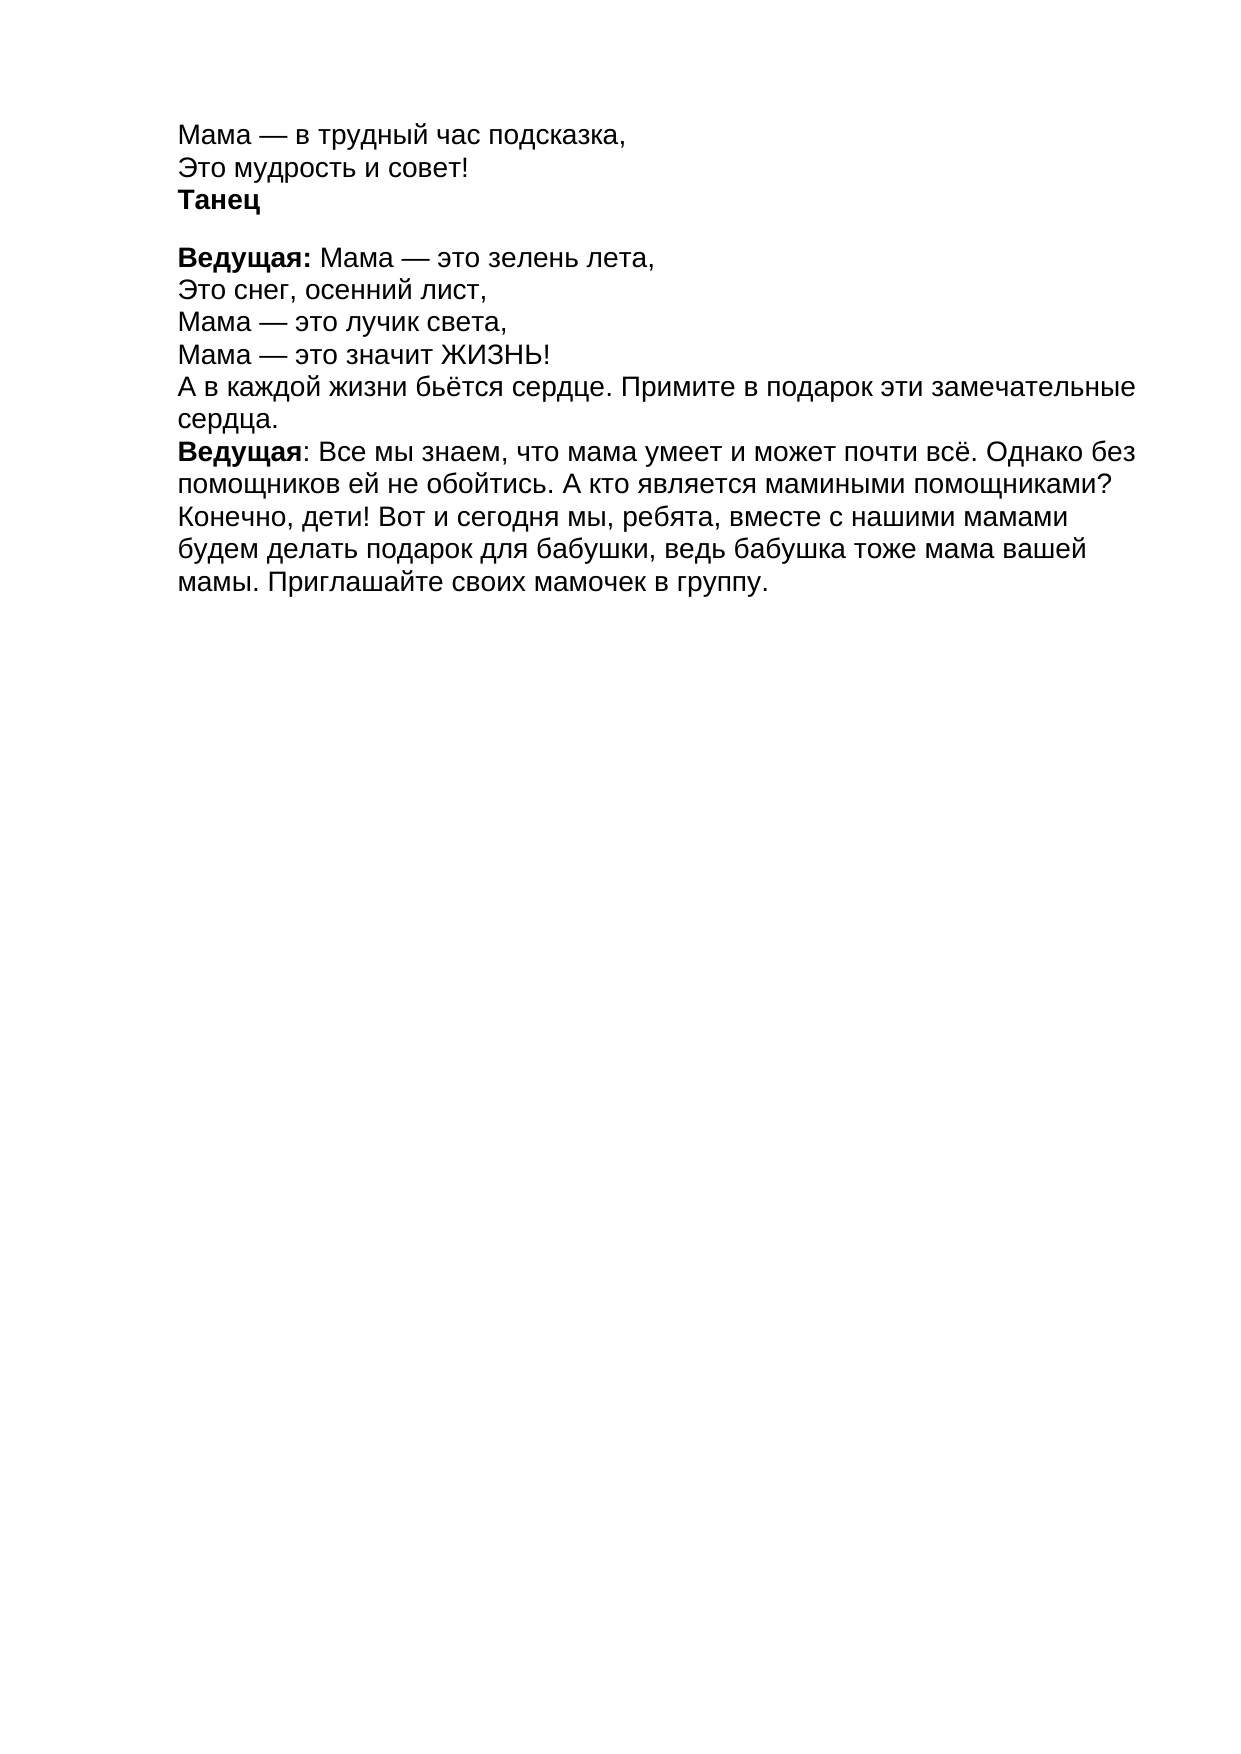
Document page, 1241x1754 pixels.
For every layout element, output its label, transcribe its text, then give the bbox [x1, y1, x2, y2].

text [177, 118, 1152, 183]
text Ведущая: Все мы знаем, что мама умеет и может почти всё. Однако без помощников ей не обойтись. А кто является мамиными помощниками? Конечно, дети! Вот и сегодня мы, ребята, вместе с нашими мамами будем делать подарок для бабушки, ведь бабушка тоже мама вашей мамы. Приглашайте своих мамочек в группу. [177, 435, 1152, 597]
text Ведущая: Мама — это зелень лета, Это снег, осенний лист, Мама — это лучик света, Мама — это значит ЖИЗНЬ! А в каждой жизни бьётся сердце. Примите в подарок эти замечательные сердца. [177, 215, 1152, 435]
text Танец [177, 183, 1152, 215]
